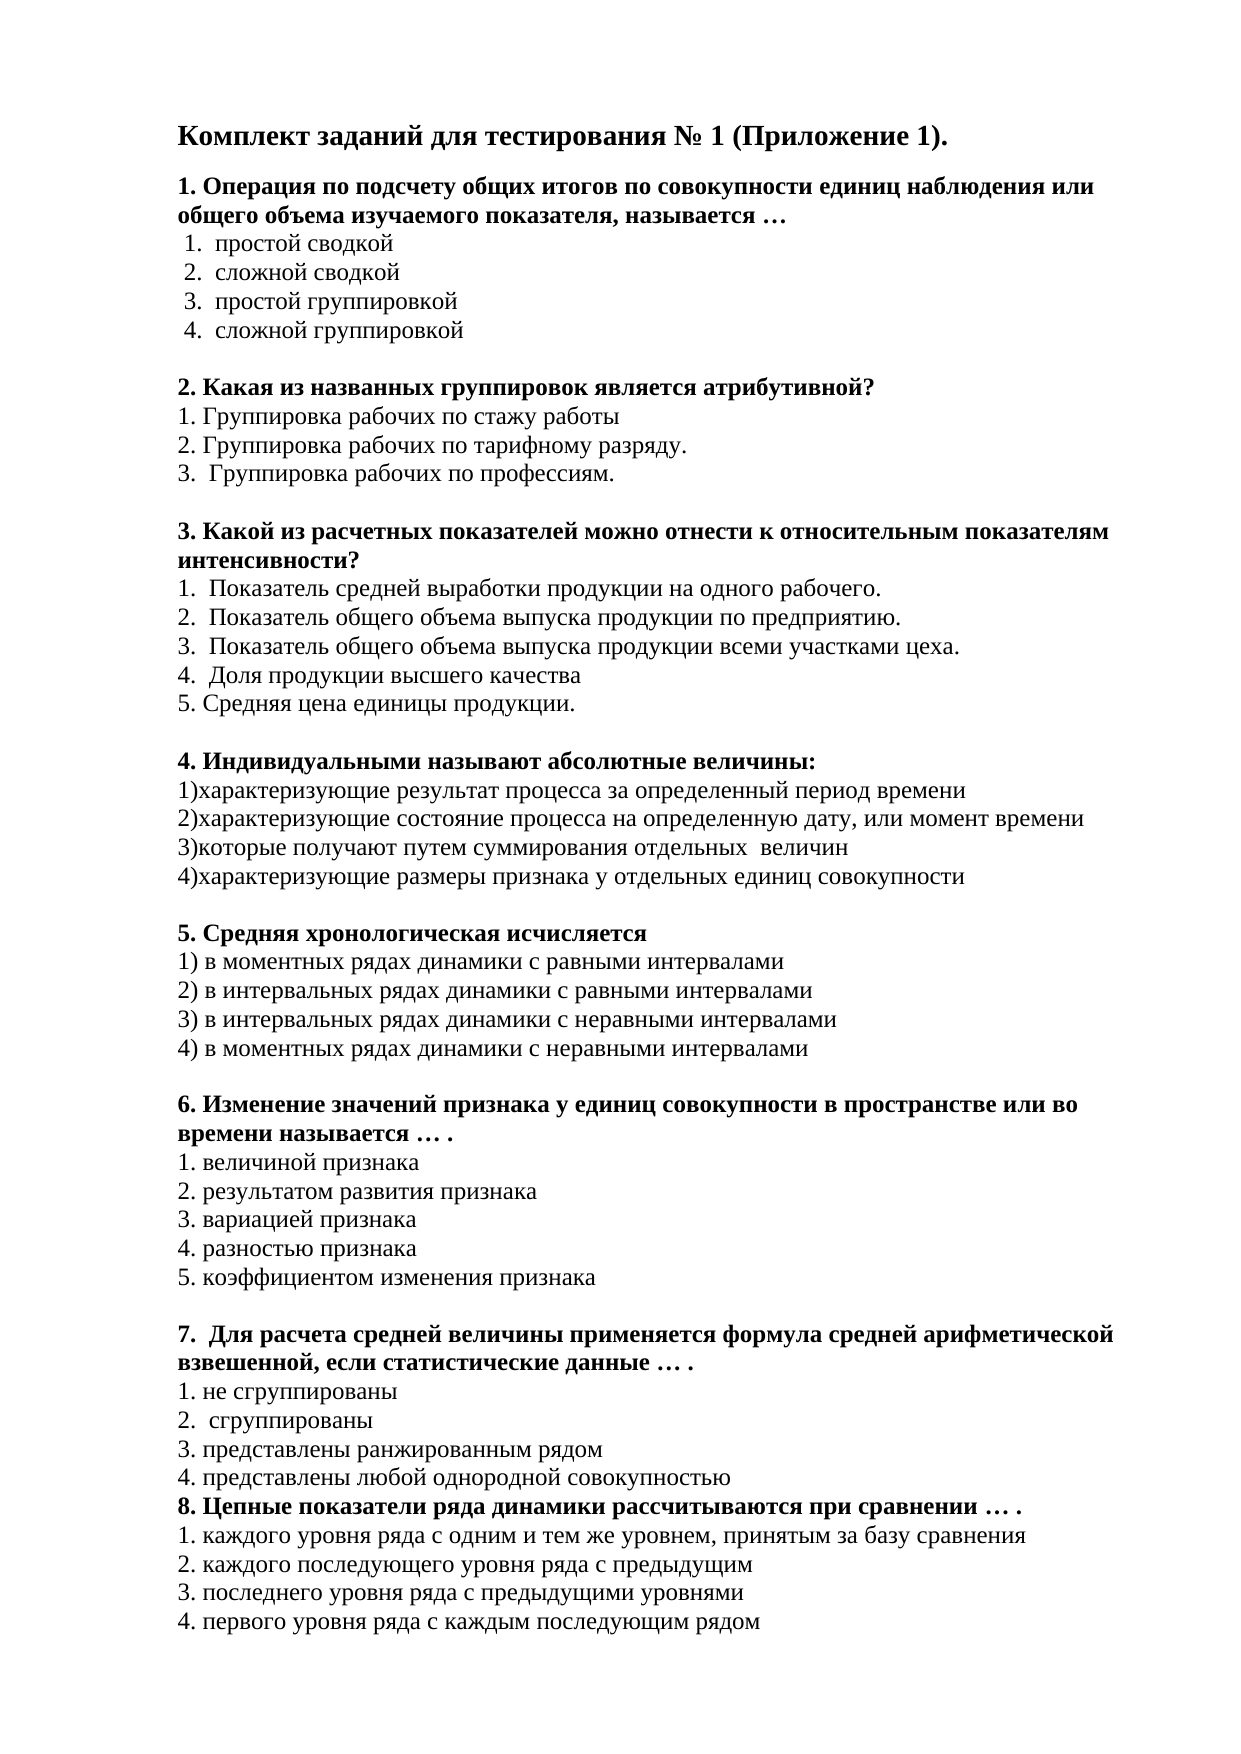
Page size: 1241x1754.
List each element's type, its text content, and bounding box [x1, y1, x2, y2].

text 2. каждого последующего уровня ряда с предыдущим [177, 1549, 1152, 1577]
text 3. Группировка рабочих по профессиям. [177, 458, 1152, 487]
text 1. Группировка рабочих по стажу работы [177, 401, 1152, 430]
text 1) в моментных рядах динамики с равными интервалами [177, 946, 1152, 975]
text 2)характеризующие состояние процесса на определенную дату, или момент времени [177, 803, 1152, 832]
text 4. Индивидуальными называют абсолютные величины: [177, 746, 1152, 775]
text 8. Цепные показатели ряда динамики рассчитываются при сравнении … . [177, 1491, 1152, 1520]
text 5. Средняя цена единицы продукции. [177, 688, 1152, 717]
text 2. результатом развития признака [177, 1176, 1152, 1204]
text 1. простой сводкой [177, 228, 1152, 257]
text 1. величиной признака [177, 1147, 1152, 1176]
text 2. сложной сводкой [177, 257, 1152, 286]
text 1)характеризующие результат процесса за определенный период времени [177, 775, 1152, 803]
text 2) в интервальных рядах динамики с равными интервалами [177, 975, 1152, 1004]
text 1. Операция по подсчету общих итогов по совокупности единиц наблюдения или общего объема изучаемого показателя, называется … [177, 171, 1152, 228]
text 4)характеризующие размеры признака у отдельных единиц совокупности [177, 861, 1152, 890]
text 4. сложной группировкой [177, 315, 1152, 343]
text 3. представлены ранжированным рядом [177, 1434, 1152, 1462]
text 3. Какой из расчетных показателей можно отнести к относительным показателям интенсивности? [177, 516, 1152, 573]
text 4. первого уровня ряда с каждым последующим рядом [177, 1606, 1152, 1635]
text 3. последнего уровня ряда с предыдущими уровнями [177, 1577, 1152, 1606]
text 1. Показатель средней выработки продукции на одного рабочего. [177, 573, 1152, 602]
text 1. не сгруппированы [177, 1376, 1152, 1405]
text Комплект заданий для тестирования № 1 (Приложение 1). [177, 118, 1152, 152]
text 4. разностью признака [177, 1233, 1152, 1262]
text 3)которые получают путем суммирования отдельных величин [177, 832, 1152, 861]
text 5. Средняя хронологическая исчисляется [177, 918, 1152, 946]
text 3. Показатель общего объема выпуска продукции всеми участками цеха. [177, 631, 1152, 660]
text 1. каждого уровня ряда с одним и тем же уровнем, принятым за базу сравнения [177, 1520, 1152, 1549]
text 4. представлены любой однородной совокупностью [177, 1462, 1152, 1491]
text 3. простой группировкой [177, 286, 1152, 315]
text 3) в интервальных рядах динамики с неравными интервалами [177, 1004, 1152, 1033]
text 2. Группировка рабочих по тарифному разряду. [177, 430, 1152, 458]
text 2. Показатель общего объема выпуска продукции по предприятию. [177, 602, 1152, 631]
text 7. Для расчета средней величины применяется формула средней арифметической взвешенной, если статистические данные … . [177, 1319, 1152, 1376]
text 4) в моментных рядах динамики с неравными интервалами [177, 1033, 1152, 1061]
text 2. сгруппированы [177, 1405, 1152, 1434]
text 6. Изменение значений признака у единиц совокупности в пространстве или во времени называется … . [177, 1089, 1152, 1147]
text 2. Какая из названных группировок является атрибутивной? [177, 372, 1152, 401]
text 4. Доля продукции высшего качества [177, 660, 1152, 688]
text 5. коэффициентом изменения признака [177, 1262, 1152, 1291]
text 3. вариацией признака [177, 1204, 1152, 1233]
